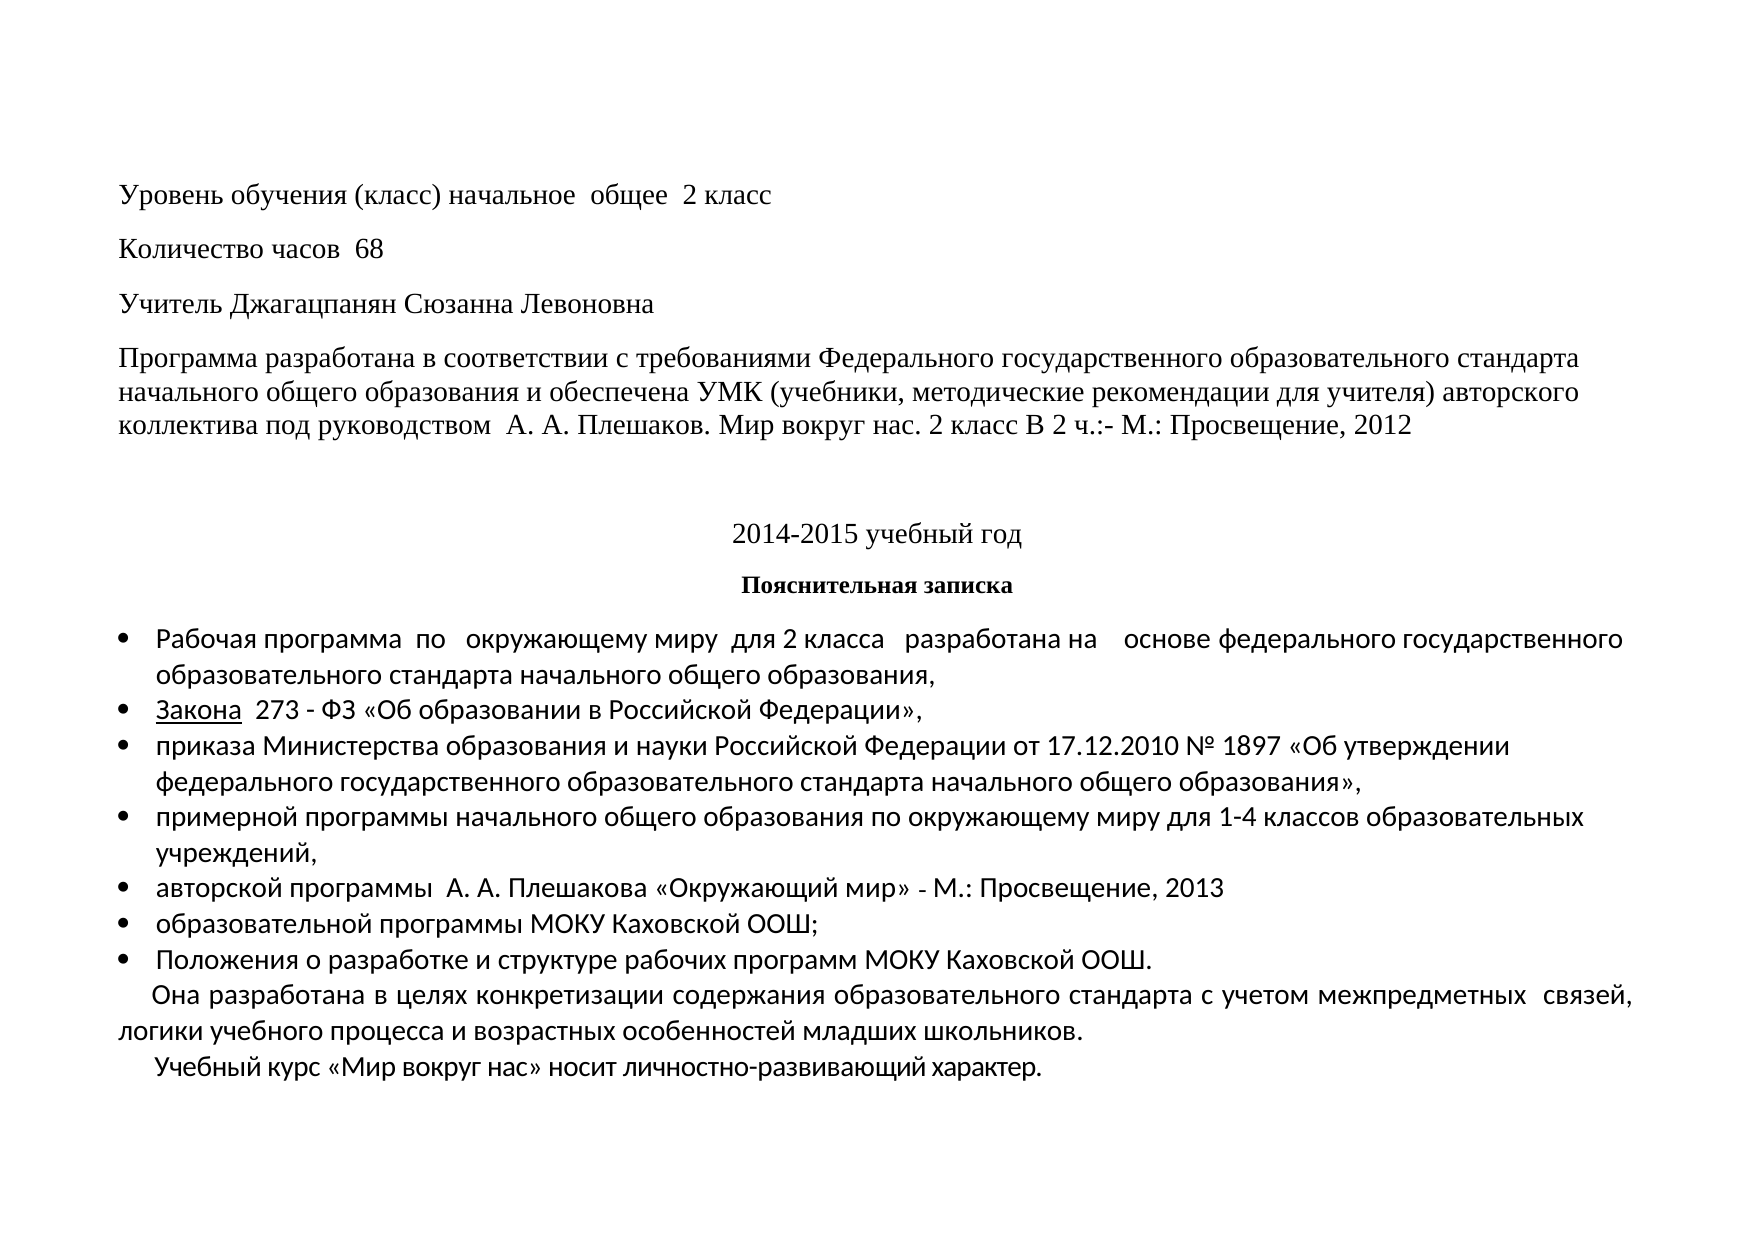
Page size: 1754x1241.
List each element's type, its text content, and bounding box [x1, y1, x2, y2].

text Пояснительная записка [118, 571, 1636, 599]
text Количество часов 68 [118, 232, 1636, 265]
list приказа Министерства образования и науки Российской Федерации от 17.12.2010 № 1897 «Об утверждении федерального государственного образовательного стандарта начального общего образования», [118, 727, 1636, 798]
list Положения о разработке и структуре рабочих программ МОКУ Каховской ООШ. [118, 941, 1636, 976]
list авторской программы А. А. Плешакова «Окружающий мир» - М.: Просвещение, 2013 [118, 869, 1636, 905]
text Уровень обучения (класс) начальное общее 2 класс [118, 177, 1636, 211]
text Она разработана в целях конкретизации содержания образовательного стандарта с учетом межпредметных связей, логики учебного процесса и возрастных особенностей младших школьников. [118, 976, 1636, 1048]
text Учебный курс «Мир вокруг нас» носит личностно-развивающий характер. [119, 1048, 1635, 1083]
list образовательной программы МОКУ Каховской ООШ; [118, 905, 1636, 941]
text 2014-2015 учебный год [118, 516, 1636, 550]
list Закона 273 - ФЗ «Об образовании в Российской Федерации», [118, 691, 1636, 727]
list примерной программы начального общего образования по окружающему миру для 1-4 классов образовательных учреждений, [118, 798, 1636, 869]
text Программа разработана в соответствии с требованиями Федерального государственного образовательного стандарта начального общего образования и обеспечена УМК (учебники, методические рекомендации для учителя) авторского коллектива под руководством А. А. Плешаков. Мир вокруг нас. 2 класс В 2 ч.:- М.: Просвещение, 2012 [118, 340, 1636, 441]
list Рабочая программа по окружающему миру для 2 класса разработана на основе федерального государственного образовательного стандарта начального общего образования, [118, 620, 1636, 691]
text Учитель Джагацпанян Сюзанна Левоновна [118, 286, 1636, 319]
